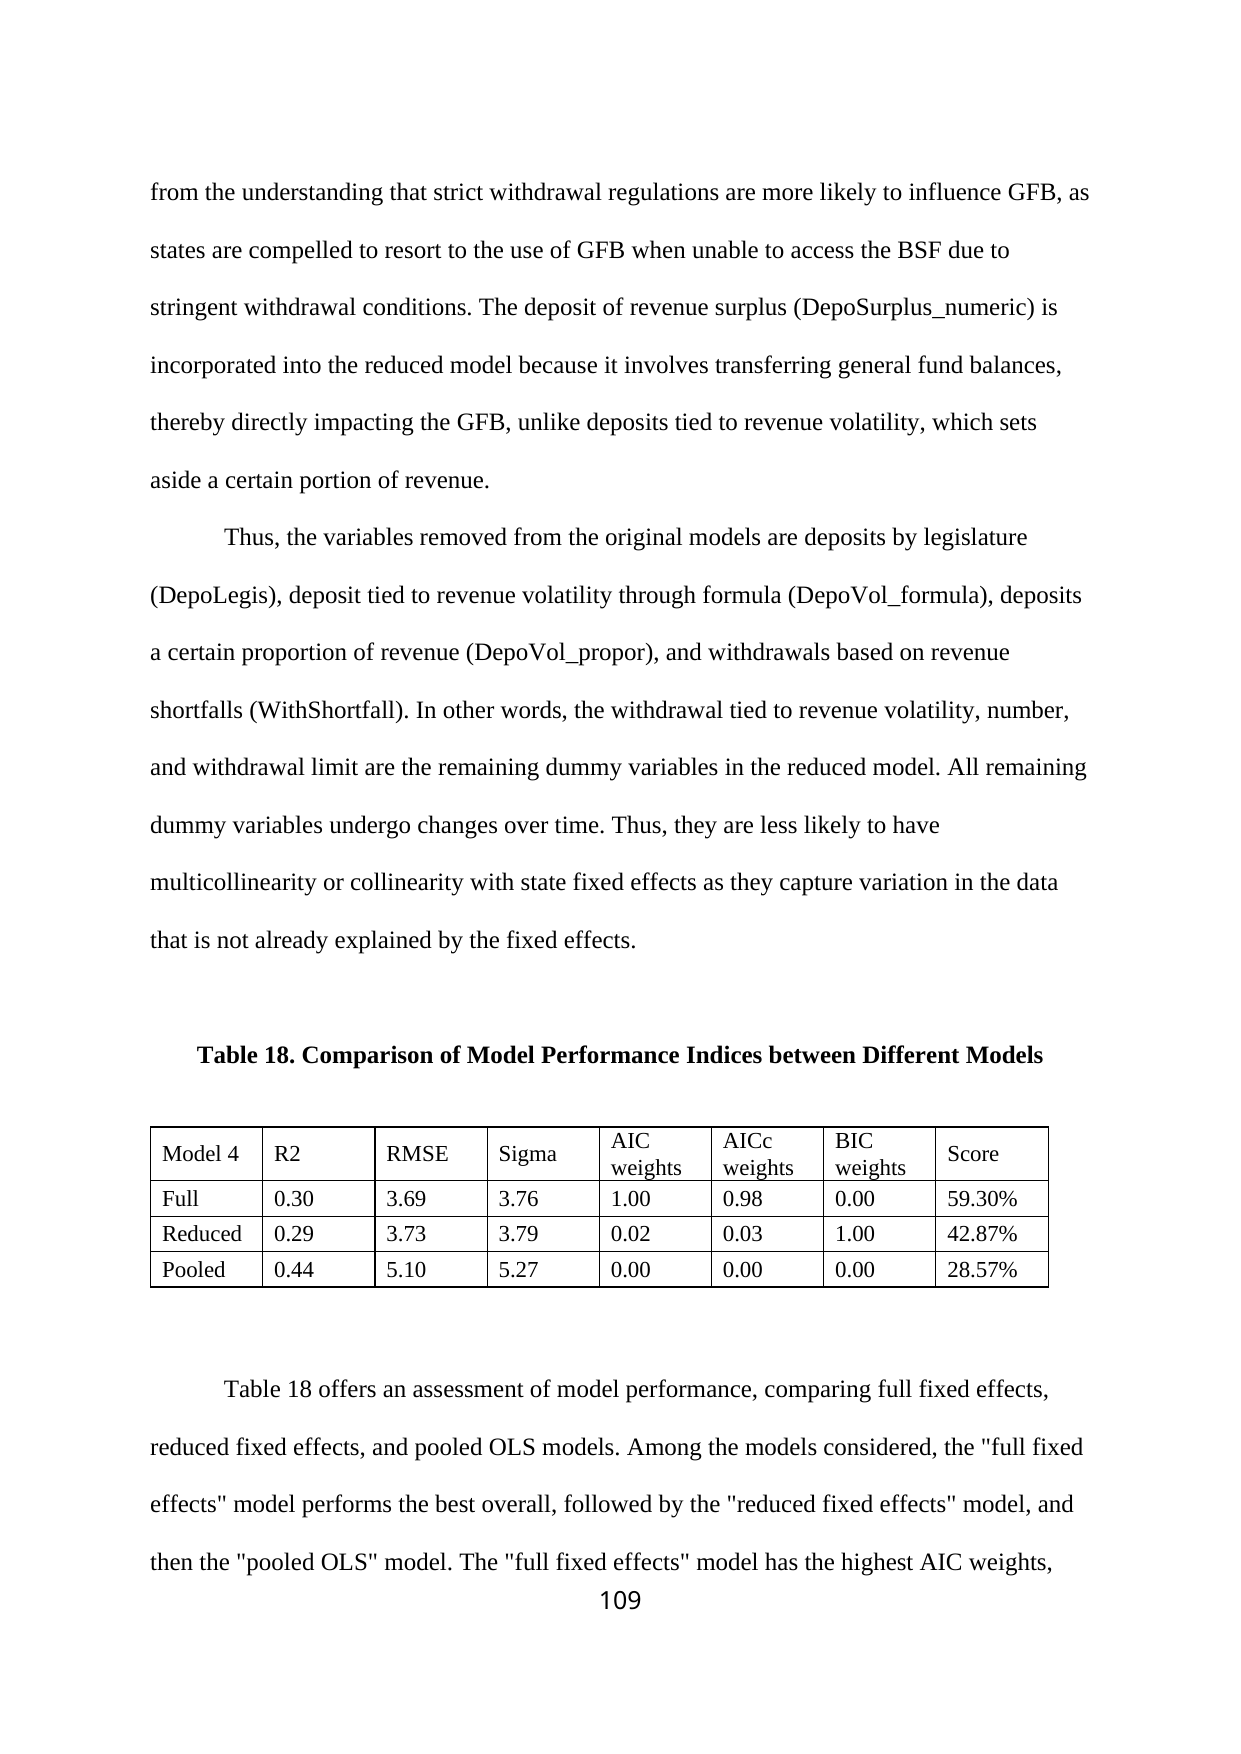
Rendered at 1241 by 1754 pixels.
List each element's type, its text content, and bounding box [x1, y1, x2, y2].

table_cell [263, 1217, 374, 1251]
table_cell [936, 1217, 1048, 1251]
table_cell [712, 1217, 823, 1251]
text Thus, the variables removed from the original models are deposits by legislature (DepoLegis), deposit tied to revenue volatility through formula (DepoVol_formula), deposits a certain proportion of revenue (DepoVol_propor), and withdrawals based on revenue shortfalls (WithShortfall). In other words, the withdrawal tied to revenue volatility, number, and withdrawal limit are the remaining dummy variables in the reduced model. All remaining dummy variables undergo changes over time. Thus, they are less likely to have multicollinearity or collinearity with state fixed effects as they capture variation in the data that is not already explained by the fixed effects. [150, 522, 1090, 953]
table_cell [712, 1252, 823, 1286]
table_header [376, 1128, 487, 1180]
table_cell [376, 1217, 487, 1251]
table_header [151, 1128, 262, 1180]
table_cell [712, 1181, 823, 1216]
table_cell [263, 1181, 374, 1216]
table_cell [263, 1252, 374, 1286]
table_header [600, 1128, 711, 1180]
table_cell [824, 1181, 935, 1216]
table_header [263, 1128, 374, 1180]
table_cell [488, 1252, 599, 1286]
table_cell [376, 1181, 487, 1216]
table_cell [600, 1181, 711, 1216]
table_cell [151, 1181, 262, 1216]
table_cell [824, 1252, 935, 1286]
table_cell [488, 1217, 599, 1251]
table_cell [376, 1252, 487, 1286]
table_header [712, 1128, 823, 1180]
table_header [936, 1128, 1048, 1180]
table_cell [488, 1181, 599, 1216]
text Table 18. Comparison of Model Performance Indices between Different Models [150, 1040, 1090, 1068]
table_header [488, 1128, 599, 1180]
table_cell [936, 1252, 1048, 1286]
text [150, 1374, 1090, 1575]
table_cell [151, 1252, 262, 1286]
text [150, 177, 1090, 493]
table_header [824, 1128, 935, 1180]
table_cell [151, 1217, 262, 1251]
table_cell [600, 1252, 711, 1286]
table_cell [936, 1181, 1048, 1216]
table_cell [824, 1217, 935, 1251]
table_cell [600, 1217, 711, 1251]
